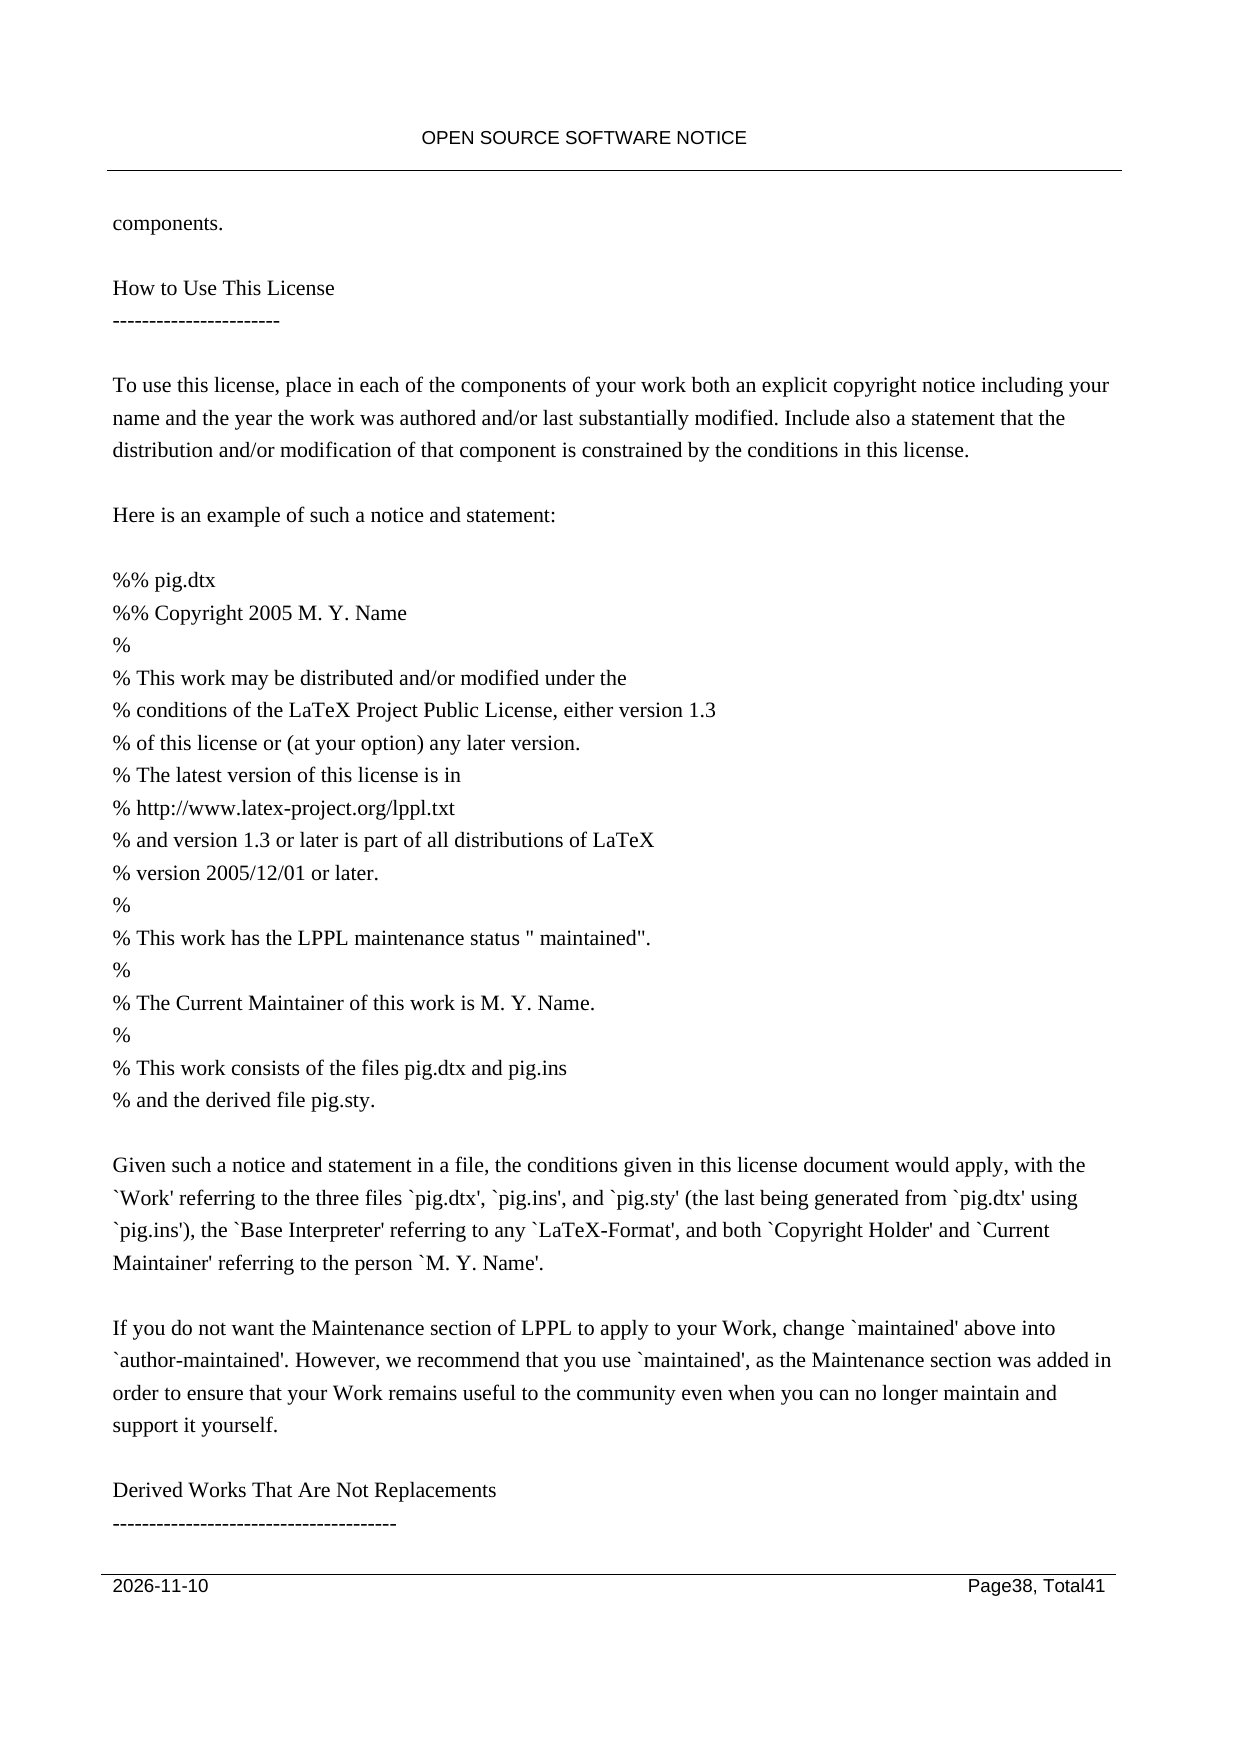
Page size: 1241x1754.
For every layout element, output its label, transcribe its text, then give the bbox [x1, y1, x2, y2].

text % [112, 629, 1128, 661]
text % version 2005/12/01 or later. [112, 856, 1128, 889]
text % and version 1.3 or later is part of all distributions of LaTeX [112, 824, 1128, 856]
text % http://www.latex-project.org/lppl.txt [112, 791, 1128, 824]
text % The latest version of this license is in [112, 759, 1128, 791]
text % [112, 954, 1128, 986]
text Here is an example of such a notice and statement: [112, 499, 1128, 531]
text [112, 206, 1128, 239]
text How to Use This License [112, 271, 1128, 304]
text Given such a notice and statement in a file, the conditions given in this license document would apply, with the `Work' referring to the three files `pig.dtx', `pig.ins', and `pig.sty' (the last being generated from `pig.dtx' using `pig.ins'), the `Base Interpreter' referring to any `LaTeX-Format', and both `Copyright Holder' and `Current Maintainer' referring to the person `M. Y. Name'. [112, 1149, 1128, 1279]
text % The Current Maintainer of this work is M. Y. Name. [112, 986, 1128, 1019]
text If you do not want the Maintenance section of LPPL to apply to your Work, change `maintained' above into `author-maintained'. However, we recommend that you use `maintained', as the Maintenance section was added in order to ensure that your Work remains useful to the community even when you can no longer maintain and support it yourself. [112, 1311, 1128, 1441]
text % This work has the LPPL maintenance status " maintained". [112, 921, 1128, 954]
text % of this license or (at your option) any later version. [112, 726, 1128, 759]
text To use this license, place in each of the components of your work both an explicit copyright notice including your name and the year the work was authored and/or last substantially modified. Include also a statement that the distribution and/or modification of that component is constrained by the conditions in this license. [112, 369, 1128, 466]
text ----------------------- [112, 304, 1128, 336]
text % This work may be distributed and/or modified under the [112, 661, 1128, 694]
text % conditions of the LaTeX Project Public License, either version 1.3 [112, 694, 1128, 726]
text --------------------------------------- [112, 1506, 1128, 1539]
text % and the derived file pig.sty. [112, 1084, 1128, 1116]
text % [112, 1019, 1128, 1051]
text %% Copyright 2005 M. Y. Name [112, 596, 1128, 629]
text % This work consists of the files pig.dtx and pig.ins [112, 1051, 1128, 1084]
text Derived Works That Are Not Replacements [112, 1474, 1128, 1506]
text % [112, 889, 1128, 921]
text %% pig.dtx [112, 564, 1128, 596]
